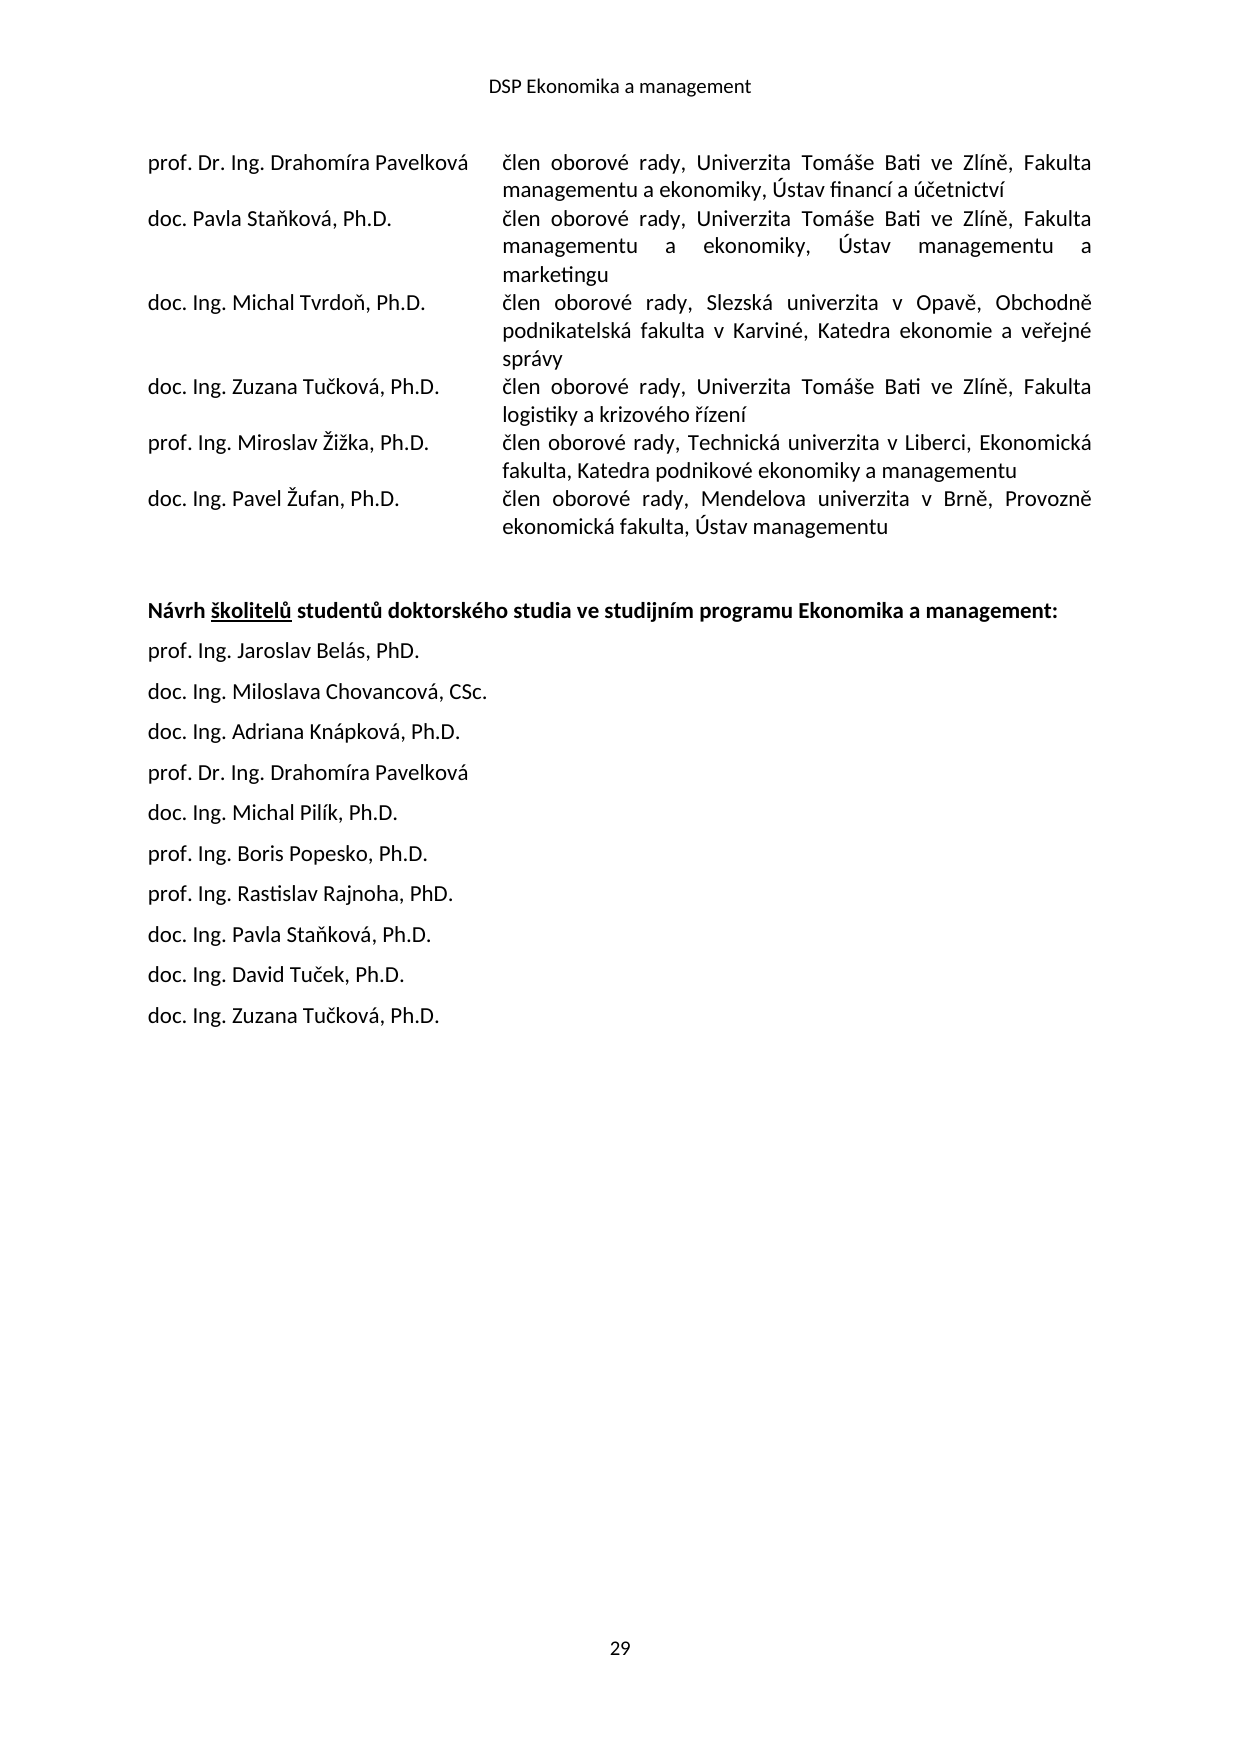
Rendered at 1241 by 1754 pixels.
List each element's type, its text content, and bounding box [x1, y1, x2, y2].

text doc. Ing. Zuzana Tučková, Ph.D. [148, 1001, 1093, 1029]
text doc. Ing. Michal Pilík, Ph.D. [148, 798, 1093, 827]
text prof. Dr. Ing. Drahomíra Pavelková [148, 758, 1093, 786]
text prof. Ing. Boris Popesko, Ph.D. [148, 839, 1093, 867]
text doc. Ing. Zuzana Tučková, Ph.D. člen oborové rady, Univerzita Tomáše Bati ve Zlíně, Fakulta logistiky a krizového řízení [148, 372, 1093, 428]
text prof. Ing. Miroslav Žižka, Ph.D. člen oborové rady, Technická univerzita v Liberci, Ekonomická fakulta, Katedra podnikové ekonomiky a managementu [148, 428, 1093, 484]
text doc. Ing. Adriana Knápková, Ph.D. [148, 717, 1093, 746]
text doc. Ing. Michal Tvrdoň, Ph.D. člen oborové rady, Slezská univerzita v Opavě, Obchodně podnikatelská fakulta v Karviné, Katedra ekonomie a veřejné správy [148, 288, 1093, 372]
text doc. Pavla Staňková, Ph.D. člen oborové rady, Univerzita Tomáše Bati ve Zlíně, Fakulta managementu a ekonomiky, Ústav managementu a marketingu [148, 204, 1093, 288]
text Návrh školitelů studentů doktorského studia ve studijním programu Ekonomika a management: [148, 596, 1093, 624]
text prof. Ing. Rastislav Rajnoha, PhD. [148, 879, 1093, 908]
text prof. Dr. Ing. Drahomíra Pavelková člen oborové rady, Univerzita Tomáše Bati ve Zlíně, Fakulta managementu a ekonomiky, Ústav financí a účetnictví [148, 148, 1093, 204]
text doc. Ing. Pavla Staňková, Ph.D. [148, 920, 1093, 948]
text doc. Ing. Miloslava Chovancová, CSc. [148, 677, 1093, 705]
text prof. Ing. Jaroslav Belás, PhD. [148, 636, 1093, 664]
text doc. Ing. Pavel Žufan, Ph.D. člen oborové rady, Mendelova univerzita v Brně, Provozně ekonomická fakulta, Ústav managementu [148, 484, 1093, 540]
text doc. Ing. David Tuček, Ph.D. [148, 961, 1093, 989]
